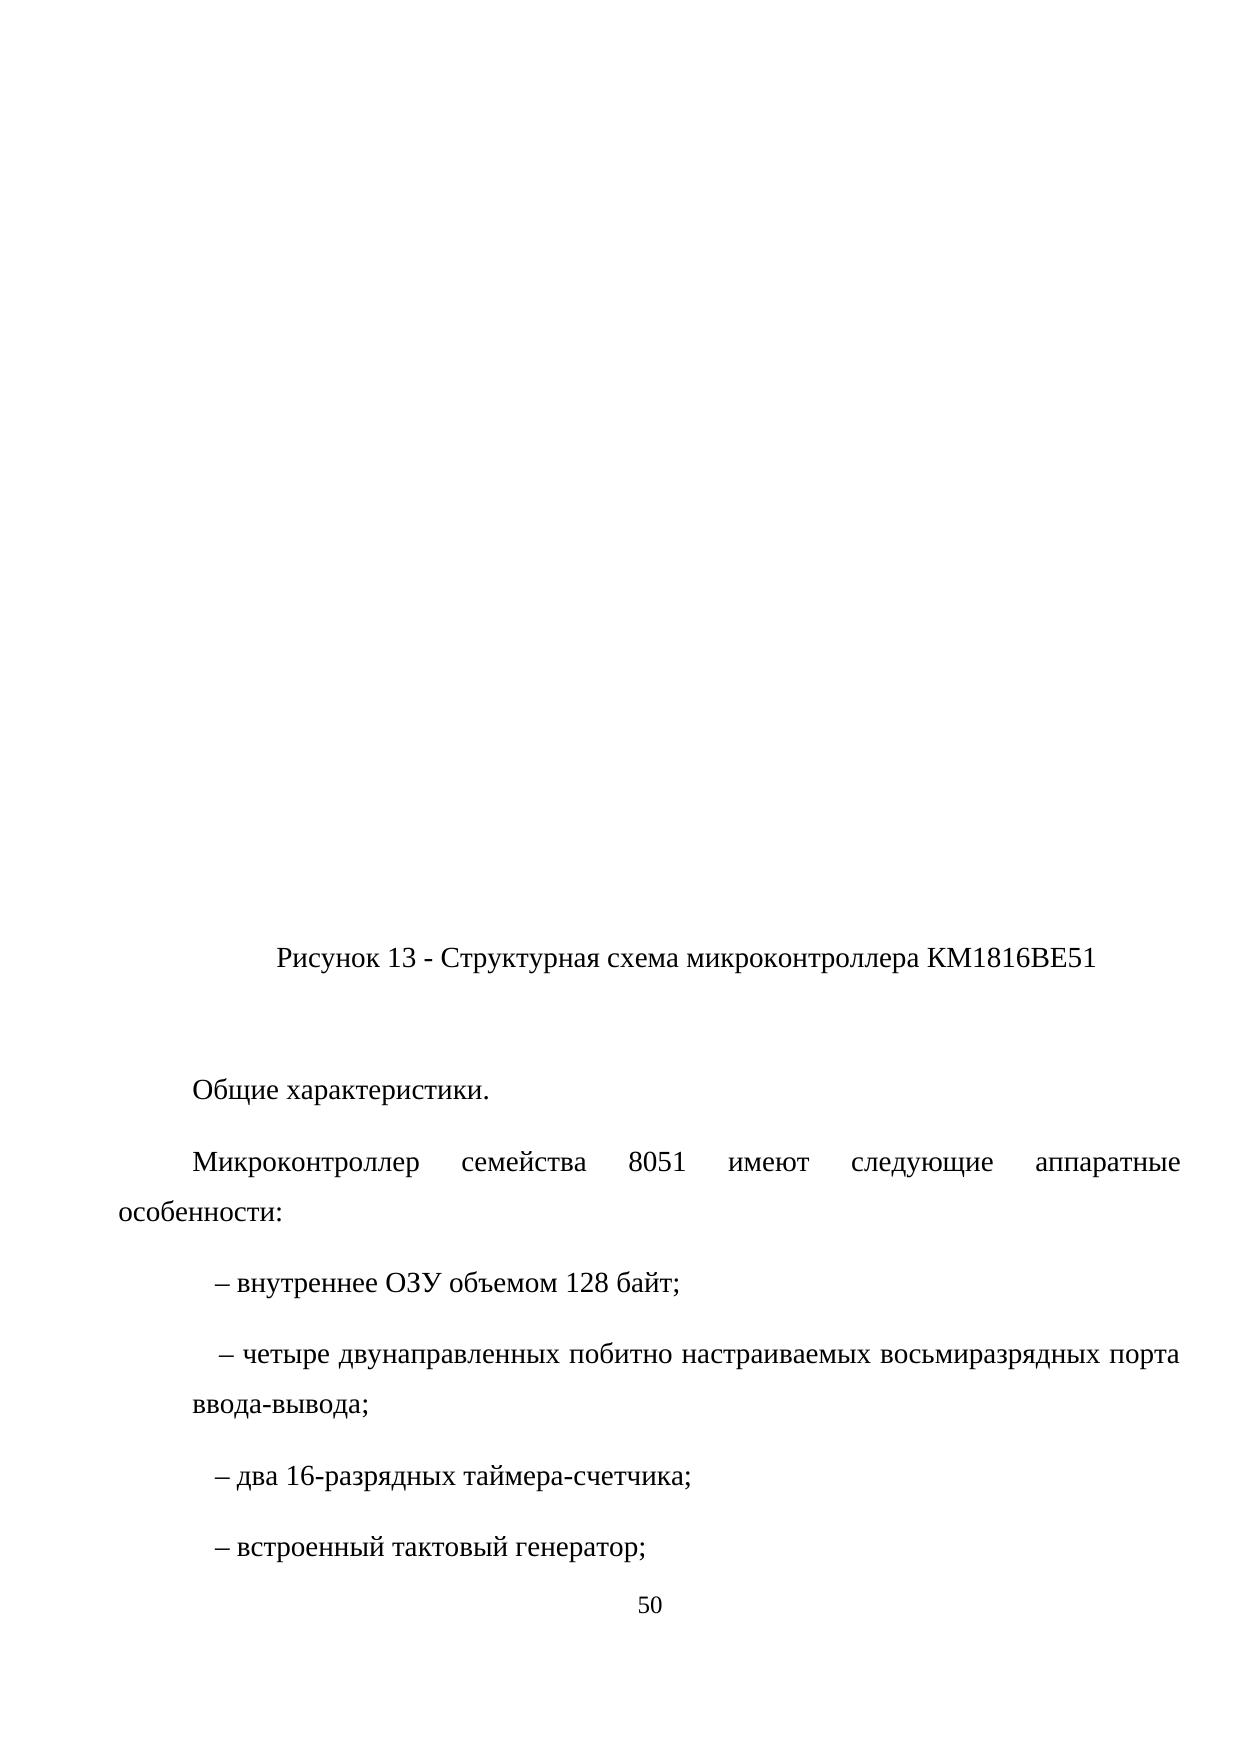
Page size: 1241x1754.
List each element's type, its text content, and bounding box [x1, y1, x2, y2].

text – четыре двунаправленных побитно настраиваемых восьмиразрядных порта ввода-вывода; [192, 1336, 1181, 1420]
text – внутреннее ОЗУ объемом 128 байт; [215, 1265, 1181, 1299]
text – два 16-разрядных таймера-счетчика; [215, 1458, 1181, 1491]
subtitle Общие характеристики. [118, 1072, 1181, 1106]
text – встроенный тактовый генератор; [215, 1529, 1181, 1562]
text Рисунок 13 - Структурная схема микроконтроллера КМ1816ВЕ51 [118, 941, 1181, 974]
subtitle Микроконтроллер семейства 8051 имеют следующие аппаратные особенности: [118, 1144, 1181, 1227]
